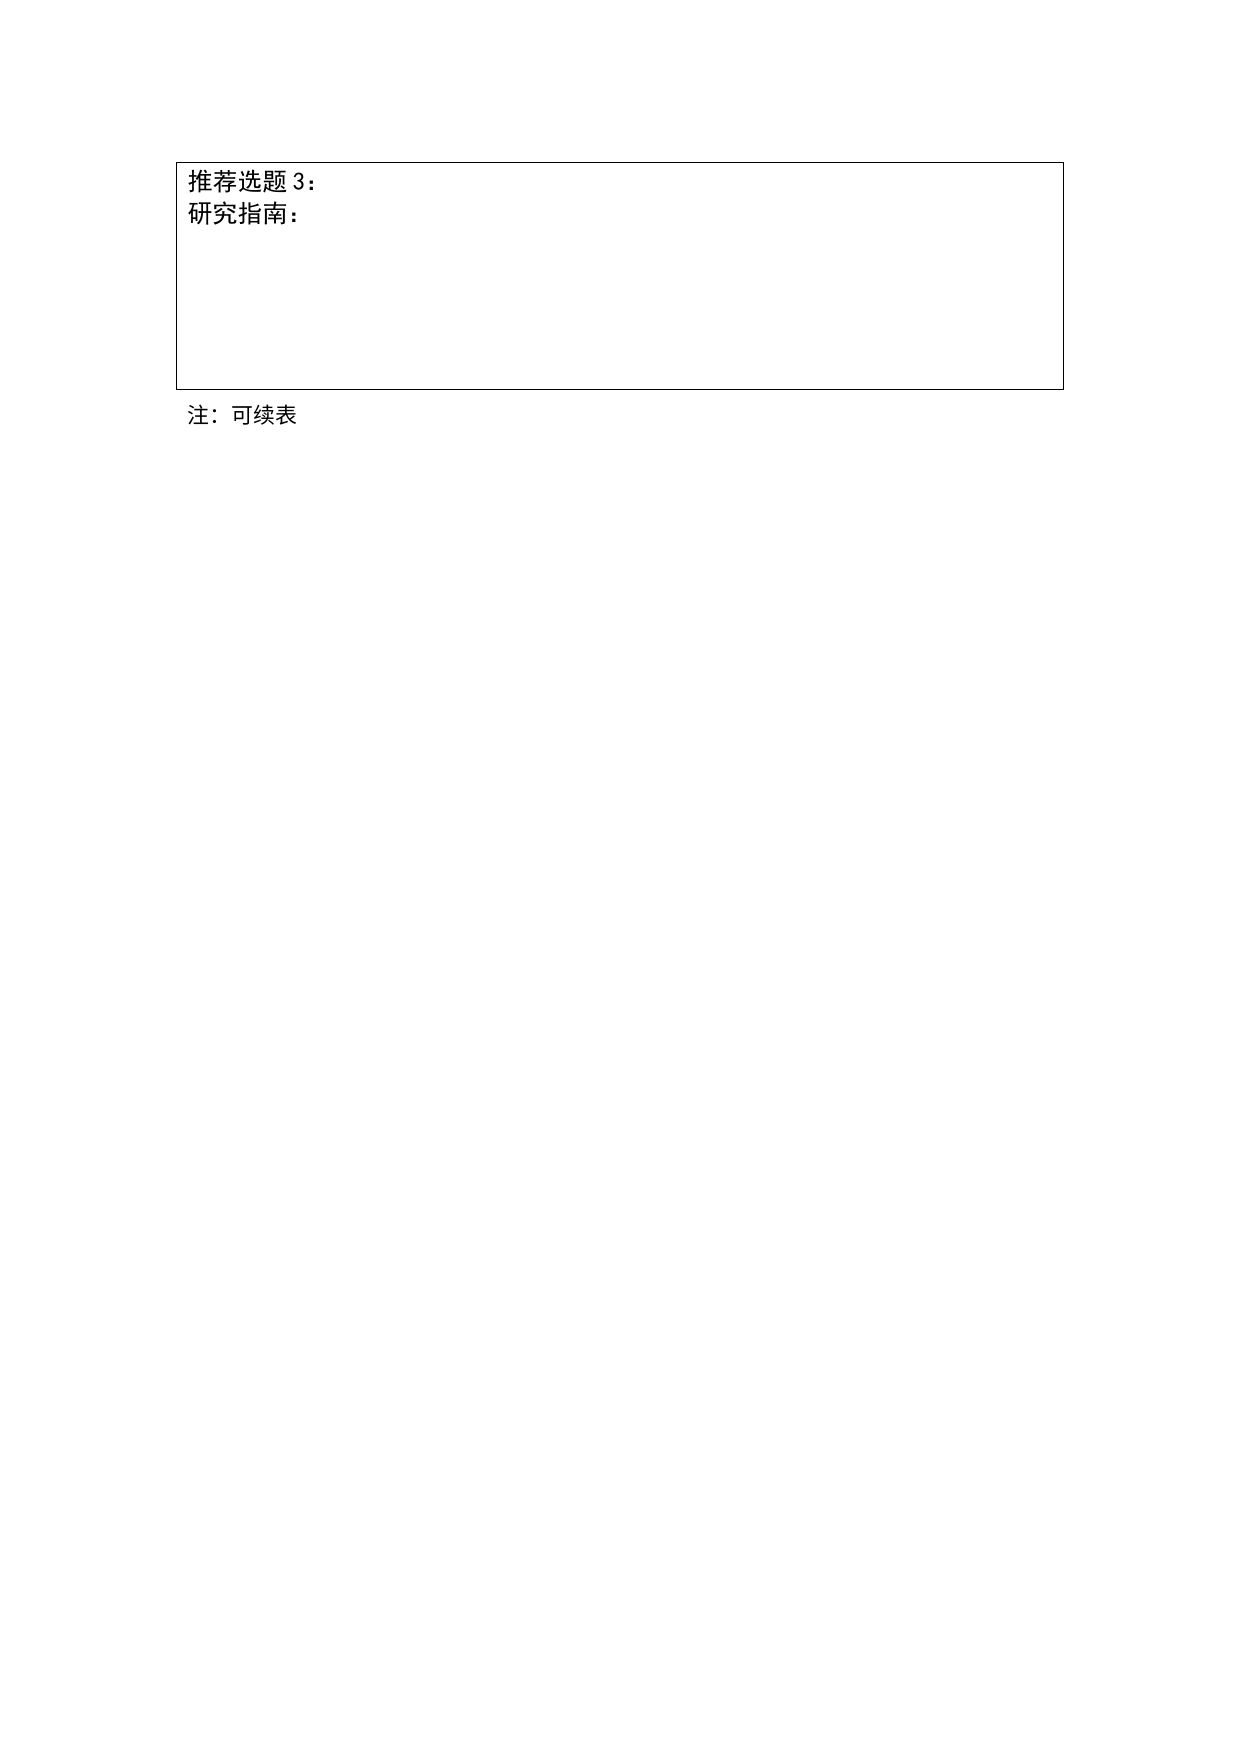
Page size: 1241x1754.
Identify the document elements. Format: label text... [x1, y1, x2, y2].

text 注：可续表 [187, 390, 1053, 432]
table_cell 推荐选题3： 研究指南： [177, 163, 1063, 389]
